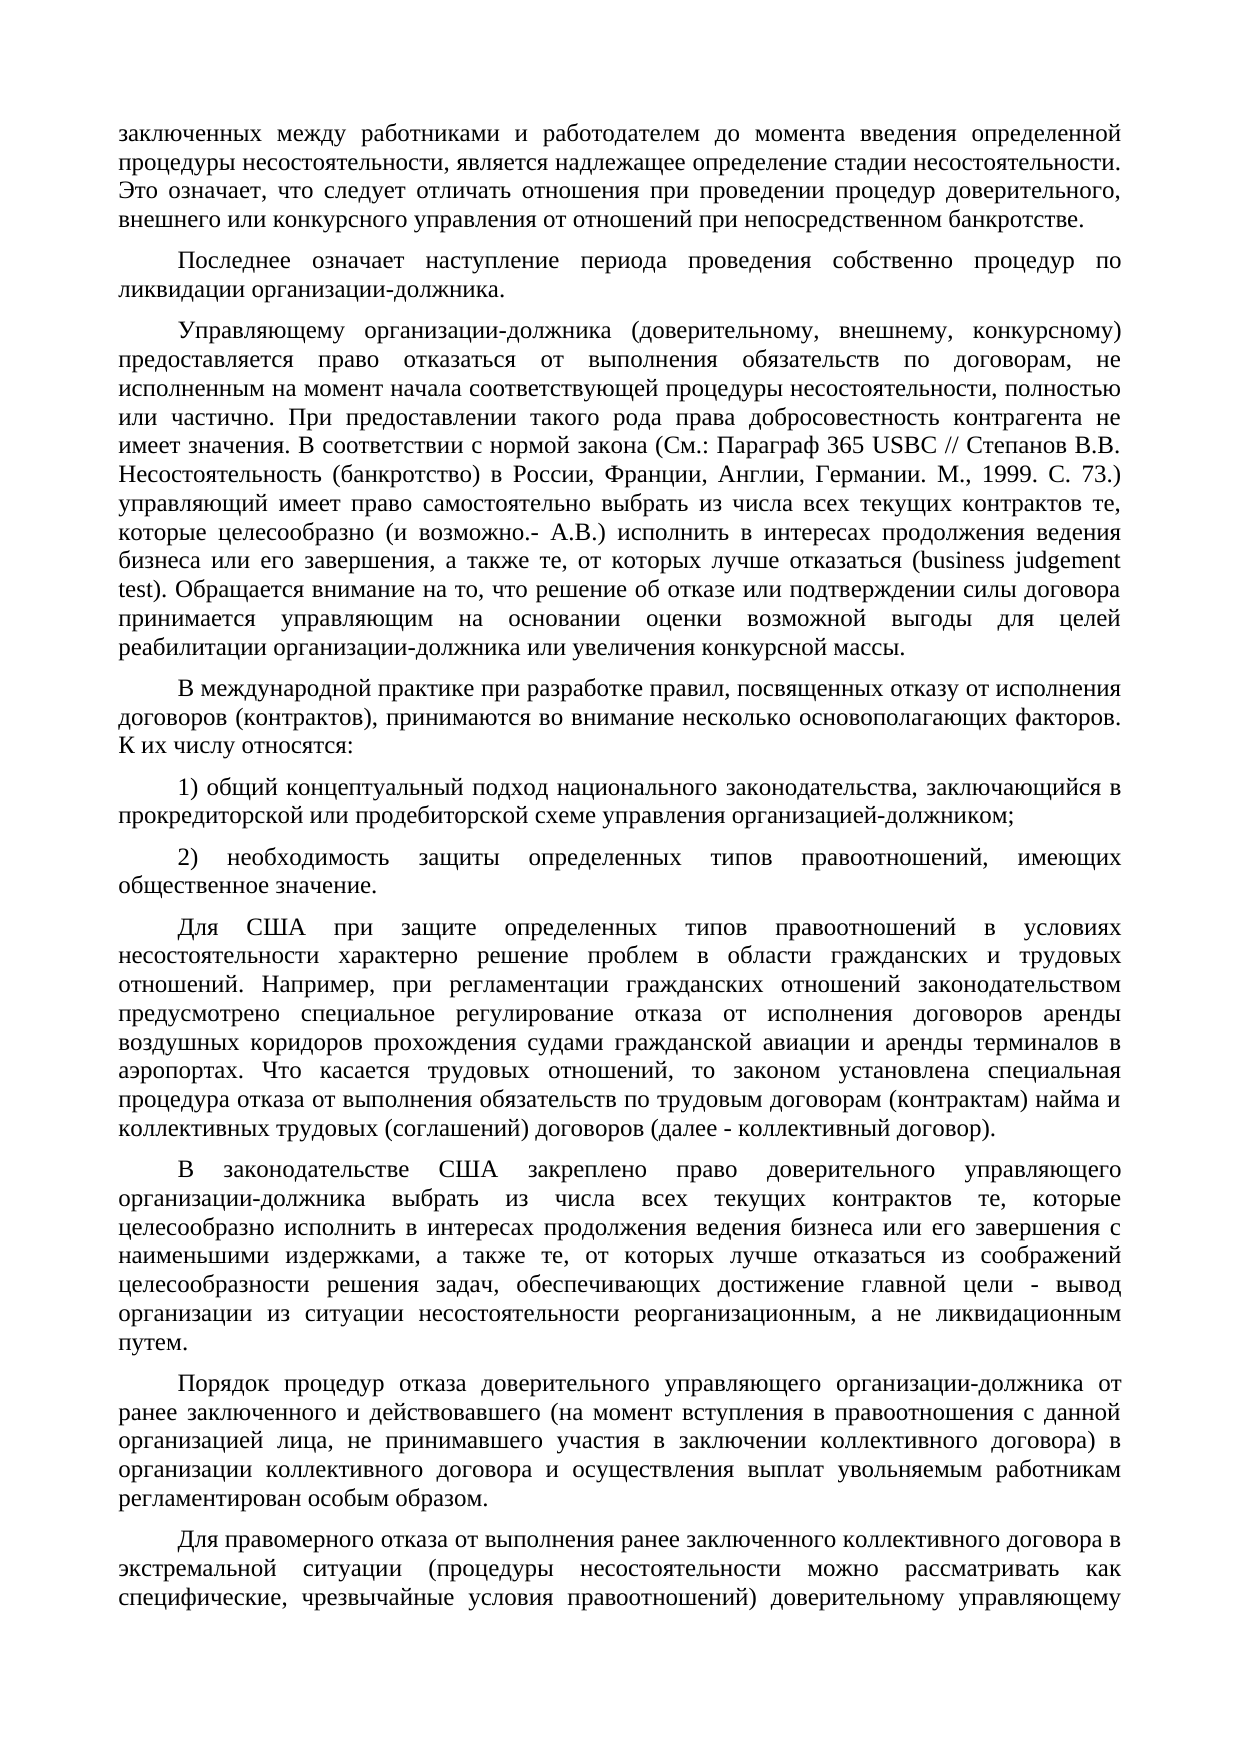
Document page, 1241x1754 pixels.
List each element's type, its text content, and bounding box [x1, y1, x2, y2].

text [118, 118, 1122, 233]
text В международной практике при разработке правил, посвященных отказу от исполнения договоров (контрактов), принимаются во внимание несколько основополагающих факторов. К их числу относятся: [118, 673, 1122, 759]
text 2) необходимость защиты определенных типов правоотношений, имеющих общественное значение. [118, 842, 1122, 899]
text Управляющему организации-должника (доверительному, внешнему, конкурсному) предоставляется право отказаться от выполнения обязательств по договорам, не исполненным на момент начала соответствующей процедуры несостоятельности, полностью или частично. При предоставлении такого рода права добросовестность контрагента не имеет значения. В соответствии с нормой закона (См.: Параграф 365 USBC // Степанов В.В. Несостоятельность (банкротство) в России, Франции, Англии, Германии. М., 1999. С. 73.) управляющий имеет право самостоятельно выбрать из числа всех текущих контрактов те, которые целесообразно (и возможно.- А.В.) исполнить в интересах продолжения ведения бизнеса или его завершения, а также те, от которых лучше отказаться (business judgement test). Обращается внимание на то, что решение об отказе или подтверждении силы договора принимается управляющим на основании оценки возможной выгоды для целей реабилитации организации-должника или увеличения конкурсной массы. [118, 316, 1122, 661]
text 1) общий концептуальный подход национального законодательства, заключающийся в прокредиторской или продебиторской схеме управления организацией-должником; [118, 772, 1122, 829]
text Для США при защите определенных типов правоотношений в условиях несостоятельности характерно решение проблем в области гражданских и трудовых отношений. Например, при регламентации гражданских отношений законодательством предусмотрено специальное регулирование отказа от исполнения договоров аренды воздушных коридоров прохождения судами гражданской авиации и аренды терминалов в аэропортах. Что касается трудовых отношений, то законом установлена специальная процедура отказа от выполнения обязательств по трудовым договорам (контрактам) найма и коллективных трудовых (соглашений) договоров (далее - коллективный договор). [118, 912, 1122, 1142]
text Порядок процедур отказа доверительного управляющего организации-должника от ранее заключенного и действовавшего (на момент вступления в правоотношения с данной организацией лица, не принимавшего участия в заключении коллективного договора) в организации коллективного договора и осуществления выплат увольняемым работникам регламентирован особым образом. [118, 1368, 1122, 1512]
text В законодательстве США закреплено право доверительного управляющего организации-должника выбрать из числа всех текущих контрактов те, которые целесообразно исполнить в интересах продолжения ведения бизнеса или его завершения с наименьшими издержками, а также те, от которых лучше отказаться из соображений целесообразности решения задач, обеспечивающих достижение главной цели - вывод организации из ситуации несостоятельности реорганизационным, а не ликвидационным путем. [118, 1154, 1122, 1356]
text Последнее означает наступление периода проведения собственно процедур по ликвидации организации-должника. [118, 246, 1122, 303]
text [118, 1524, 1122, 1611]
